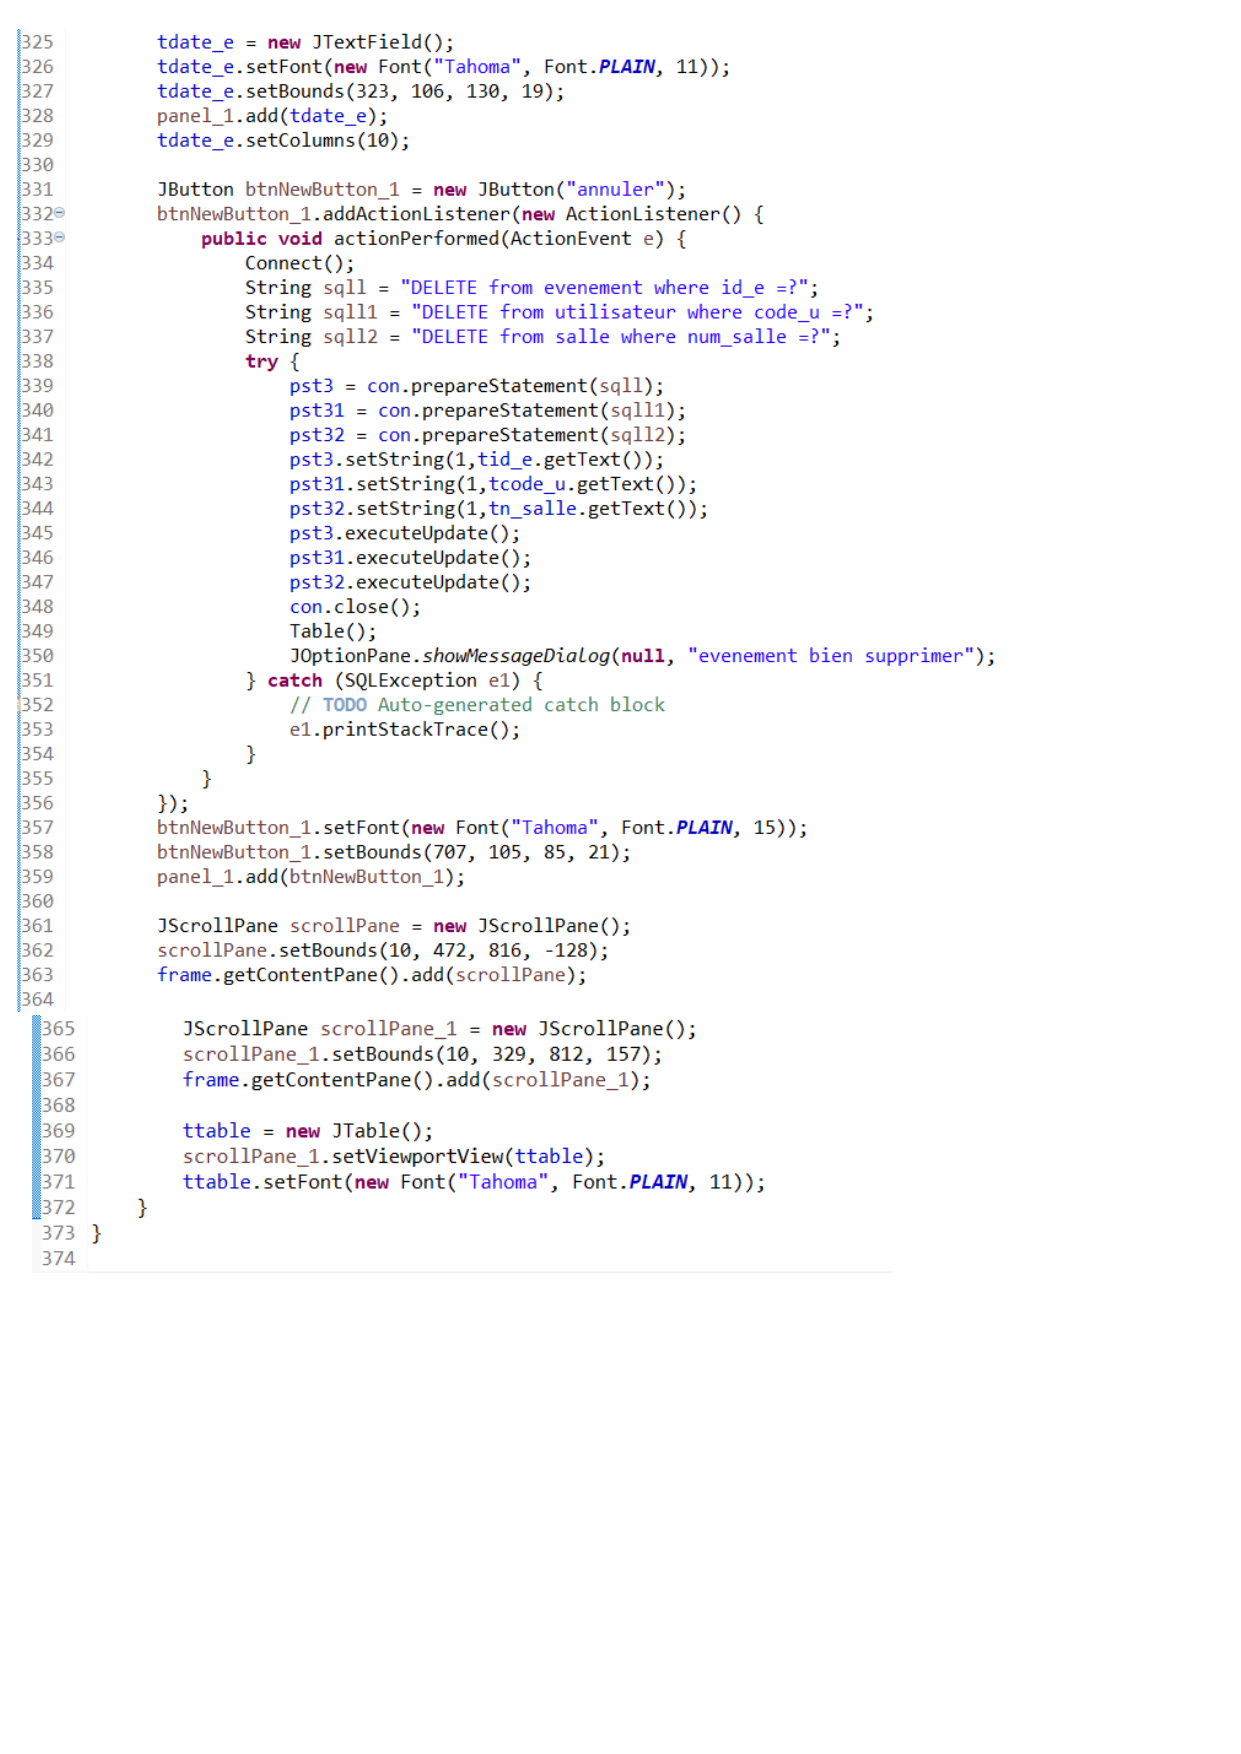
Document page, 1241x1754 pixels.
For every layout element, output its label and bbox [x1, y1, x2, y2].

picture [32, 1015, 893, 1273]
picture [17, 29, 1229, 1012]
